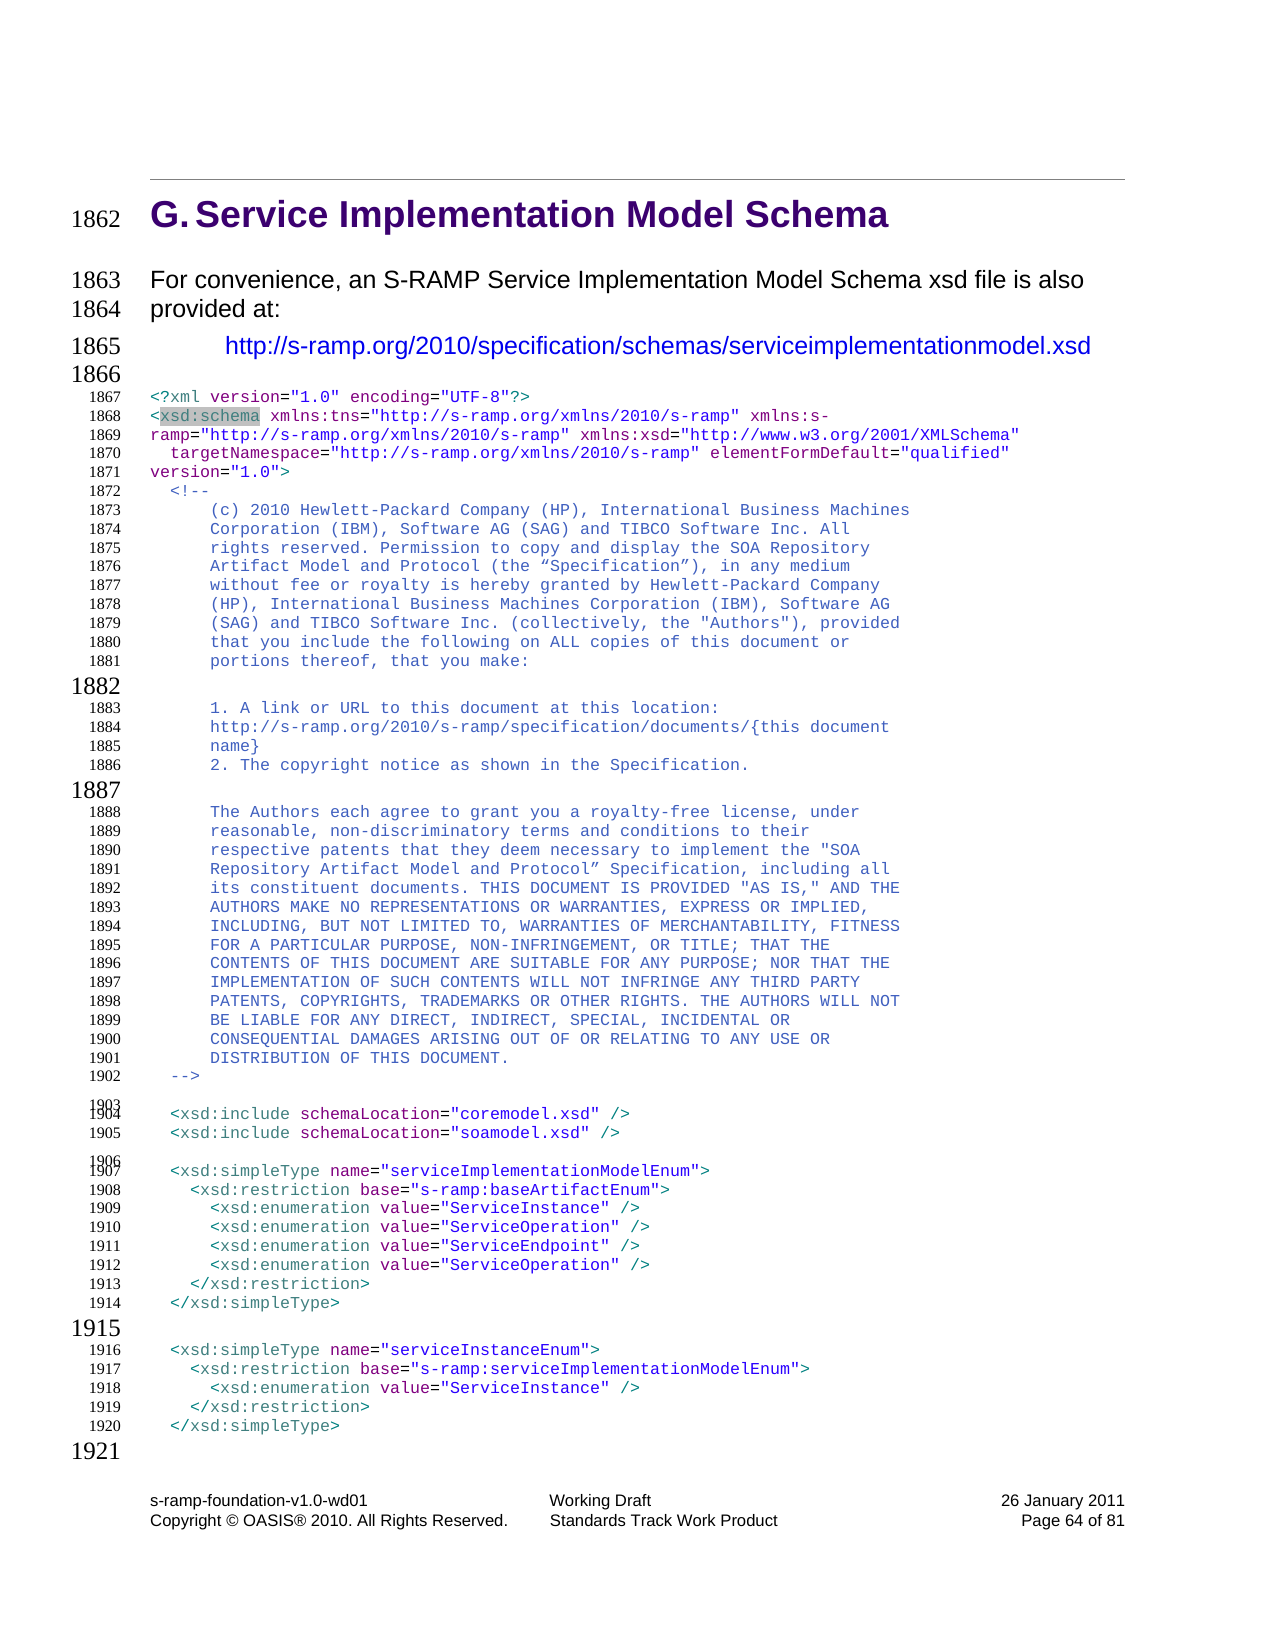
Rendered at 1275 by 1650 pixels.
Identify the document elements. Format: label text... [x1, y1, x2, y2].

text reasonable, non-discriminatory terms and conditions to their [150, 823, 1125, 842]
text 1. A link or URL to this document at this location: [150, 700, 1125, 719]
text <!-- [150, 483, 1125, 501]
text <xsd:simpleType name="serviceInstanceEnum"> [150, 1342, 1125, 1361]
text </xsd:simpleType> [150, 1294, 1125, 1313]
text without fee or royalty is hereby granted by Hewlett-Packard Company [150, 577, 1125, 596]
text (HP), International Business Machines Corporation (IBM), Software AG [150, 596, 1125, 614]
text <xsd:enumeration value="ServiceOperation" /> [150, 1219, 1125, 1238]
text --> [150, 1068, 1125, 1087]
text http://s-ramp.org/2010/specification/schemas/serviceimplementationmodel.xsd [225, 331, 1125, 359]
text Artifact Model and Protocol (the “Specification”), in any medium [150, 558, 1125, 577]
text IMPLEMENTATION OF SUCH CONTENTS WILL NOT INFRINGE ANY THIRD PARTY [150, 974, 1125, 993]
text CONTENTS OF THIS DOCUMENT ARE SUITABLE FOR ANY PURPOSE; NOR THAT THE [150, 955, 1125, 974]
text <xsd:enumeration value="ServiceOperation" /> [150, 1257, 1125, 1275]
text DISTRIBUTION OF THIS DOCUMENT. [150, 1049, 1125, 1068]
text Corporation (IBM), Software AG (SAG) and TIBCO Software Inc. All [150, 520, 1125, 539]
text <xsd:include schemaLocation="soamodel.xsd" /> [150, 1124, 1125, 1143]
text portions thereof, that you make: [150, 652, 1125, 671]
text Repository Artifact Model and Protocol” Specification, including all [150, 861, 1125, 879]
text AUTHORS MAKE NO REPRESENTATIONS OR WARRANTIES, EXPRESS OR IMPLIED, [150, 898, 1125, 917]
text http://s-ramp.org/2010/s-ramp/specification/documents/{this document [150, 719, 1125, 738]
text The Authors each agree to grant you a royalty-free license, under [150, 804, 1125, 823]
text (SAG) and TIBCO Software Inc. (collectively, the "Authors"), provided [150, 614, 1125, 633]
text rights reserved. Permission to copy and display the SOA Repository [150, 539, 1125, 558]
text <xsd:enumeration value="ServiceInstance" /> [150, 1200, 1125, 1219]
text 2. The copyright notice as shown in the Specification. [150, 756, 1125, 775]
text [150, 1361, 1125, 1379]
subtitle Service Implementation Model Schema [150, 180, 1125, 236]
text INCLUDING, BUT NOT LIMITED TO, WARRANTIES OF MERCHANTABILITY, FITNESS [150, 917, 1125, 936]
text </xsd:restriction> [150, 1398, 1125, 1417]
text For convenience, an S-RAMP Service Implementation Model Schema xsd file is also provided at: [150, 265, 1125, 322]
text </xsd:simpleType> [150, 1417, 1125, 1436]
text its constituent documents. THIS DOCUMENT IS PROVIDED "AS IS," AND THE [150, 879, 1125, 898]
text name} [150, 738, 1125, 756]
text <xsd:include schemaLocation="coremodel.xsd" /> [150, 1106, 1125, 1124]
text CONSEQUENTIAL DAMAGES ARISING OUT OF OR RELATING TO ANY USE OR [150, 1030, 1125, 1049]
text </xsd:restriction> [150, 1275, 1125, 1294]
text <xsd:enumeration value="ServiceInstance" /> [150, 1379, 1125, 1398]
text PATENTS, COPYRIGHTS, TRADEMARKS OR OTHER RIGHTS. THE AUTHORS WILL NOT [150, 993, 1125, 1011]
text that you include the following on ALL copies of this document or [150, 633, 1125, 652]
text <xsd:enumeration value="ServiceEndpoint" /> [150, 1238, 1125, 1257]
text <xsd:restriction base="s-ramp:baseArtifactEnum"> [150, 1181, 1125, 1200]
text targetNamespace="http://s-ramp.org/xmlns/2010/s-ramp" elementFormDefault="qualified" version="1.0"> [150, 445, 1125, 483]
text <xsd:simpleType name="serviceImplementationModelEnum"> [150, 1162, 1125, 1181]
text <?xml version="1.0" encoding="UTF-8"?> [150, 388, 1125, 407]
text FOR A PARTICULAR PURPOSE, NON-INFRINGEMENT, OR TITLE; THAT THE [150, 936, 1125, 955]
text respective patents that they deem necessary to implement the "SOA [150, 842, 1125, 861]
text BE LIABLE FOR ANY DIRECT, INDIRECT, SPECIAL, INCIDENTAL OR [150, 1011, 1125, 1030]
text (c) 2010 Hewlett-Packard Company (HP), International Business Machines [150, 501, 1125, 520]
text <xsd:schema xmlns:tns="http://s-ramp.org/xmlns/2010/s-ramp" xmlns:s-ramp="http://s-ramp.org/xmlns/2010/s-ramp" xmlns:xsd="http://www.w3.org/2001/XMLSchema" [150, 407, 1125, 445]
